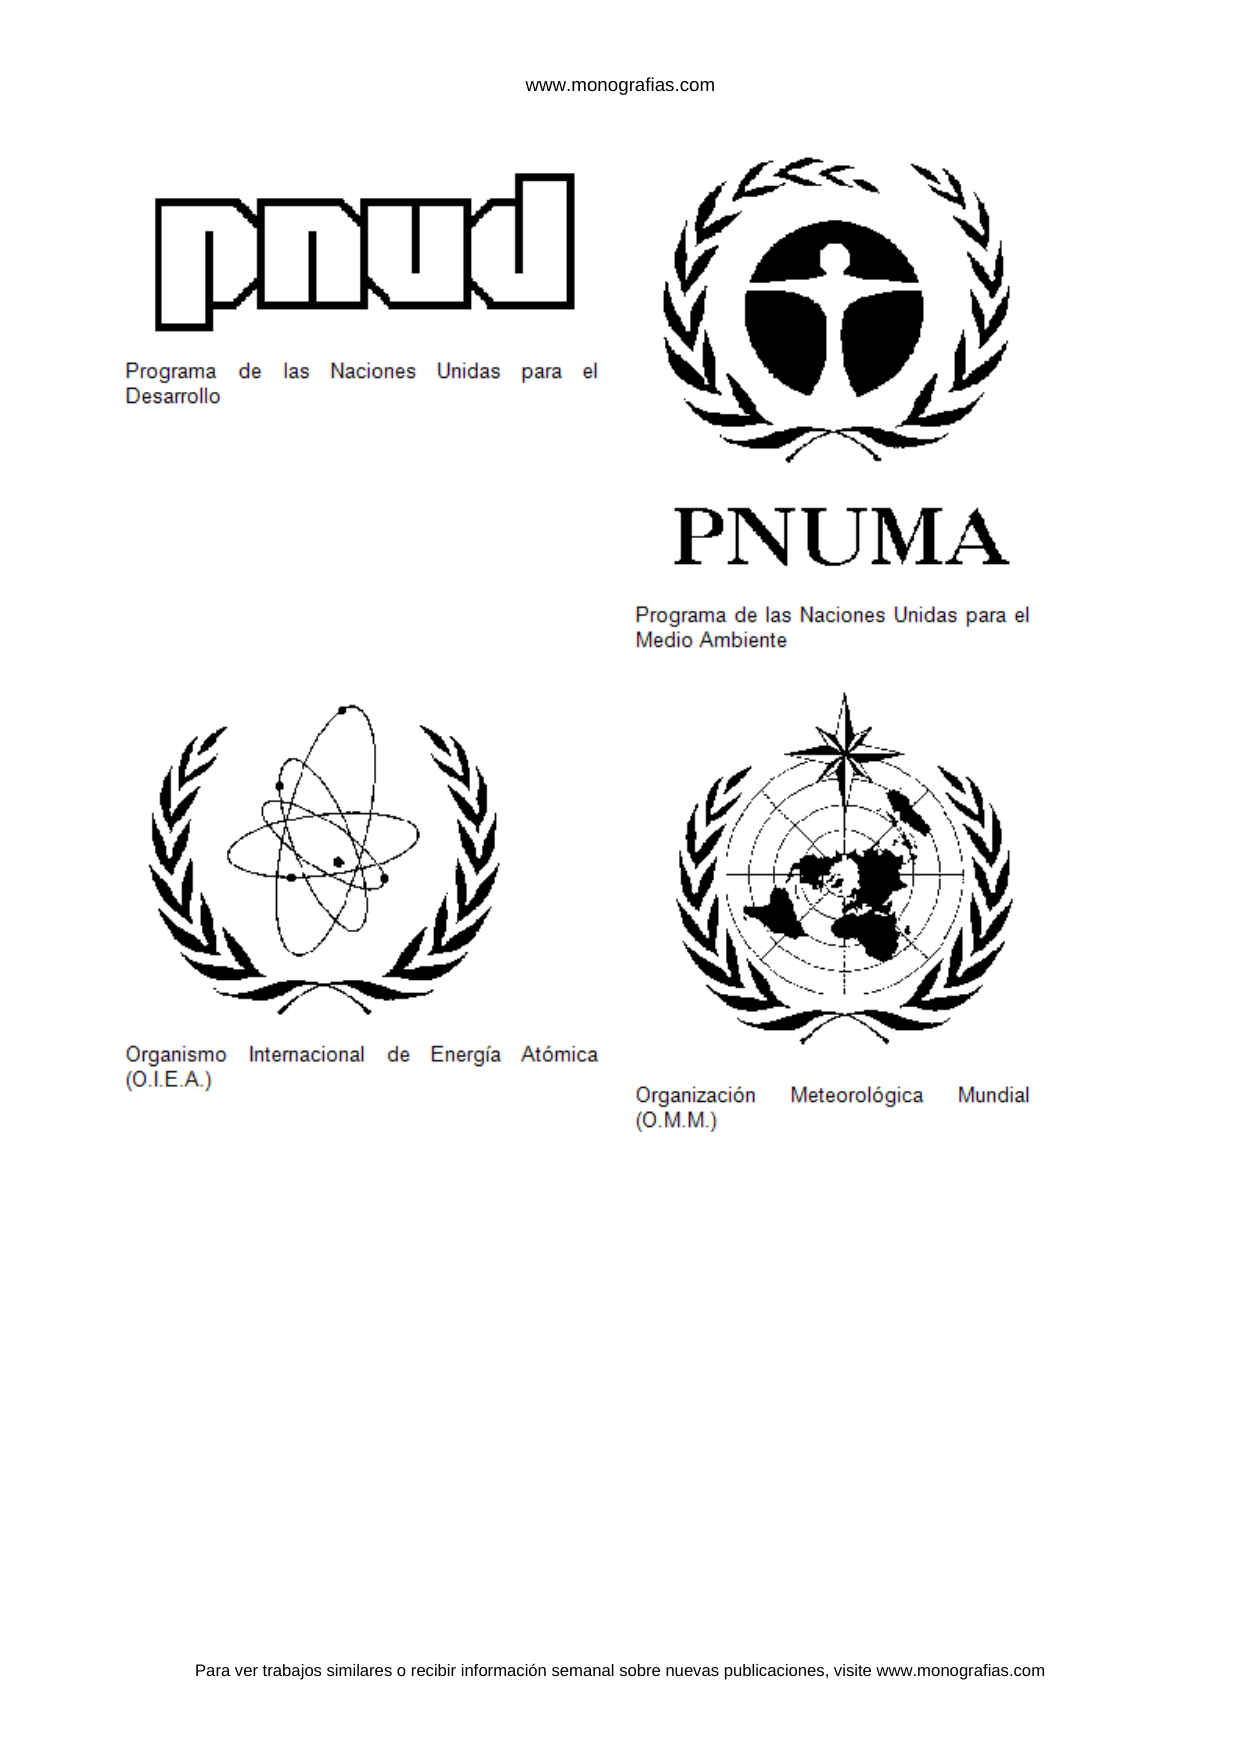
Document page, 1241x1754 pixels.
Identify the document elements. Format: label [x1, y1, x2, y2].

picture [118, 147, 1040, 1140]
